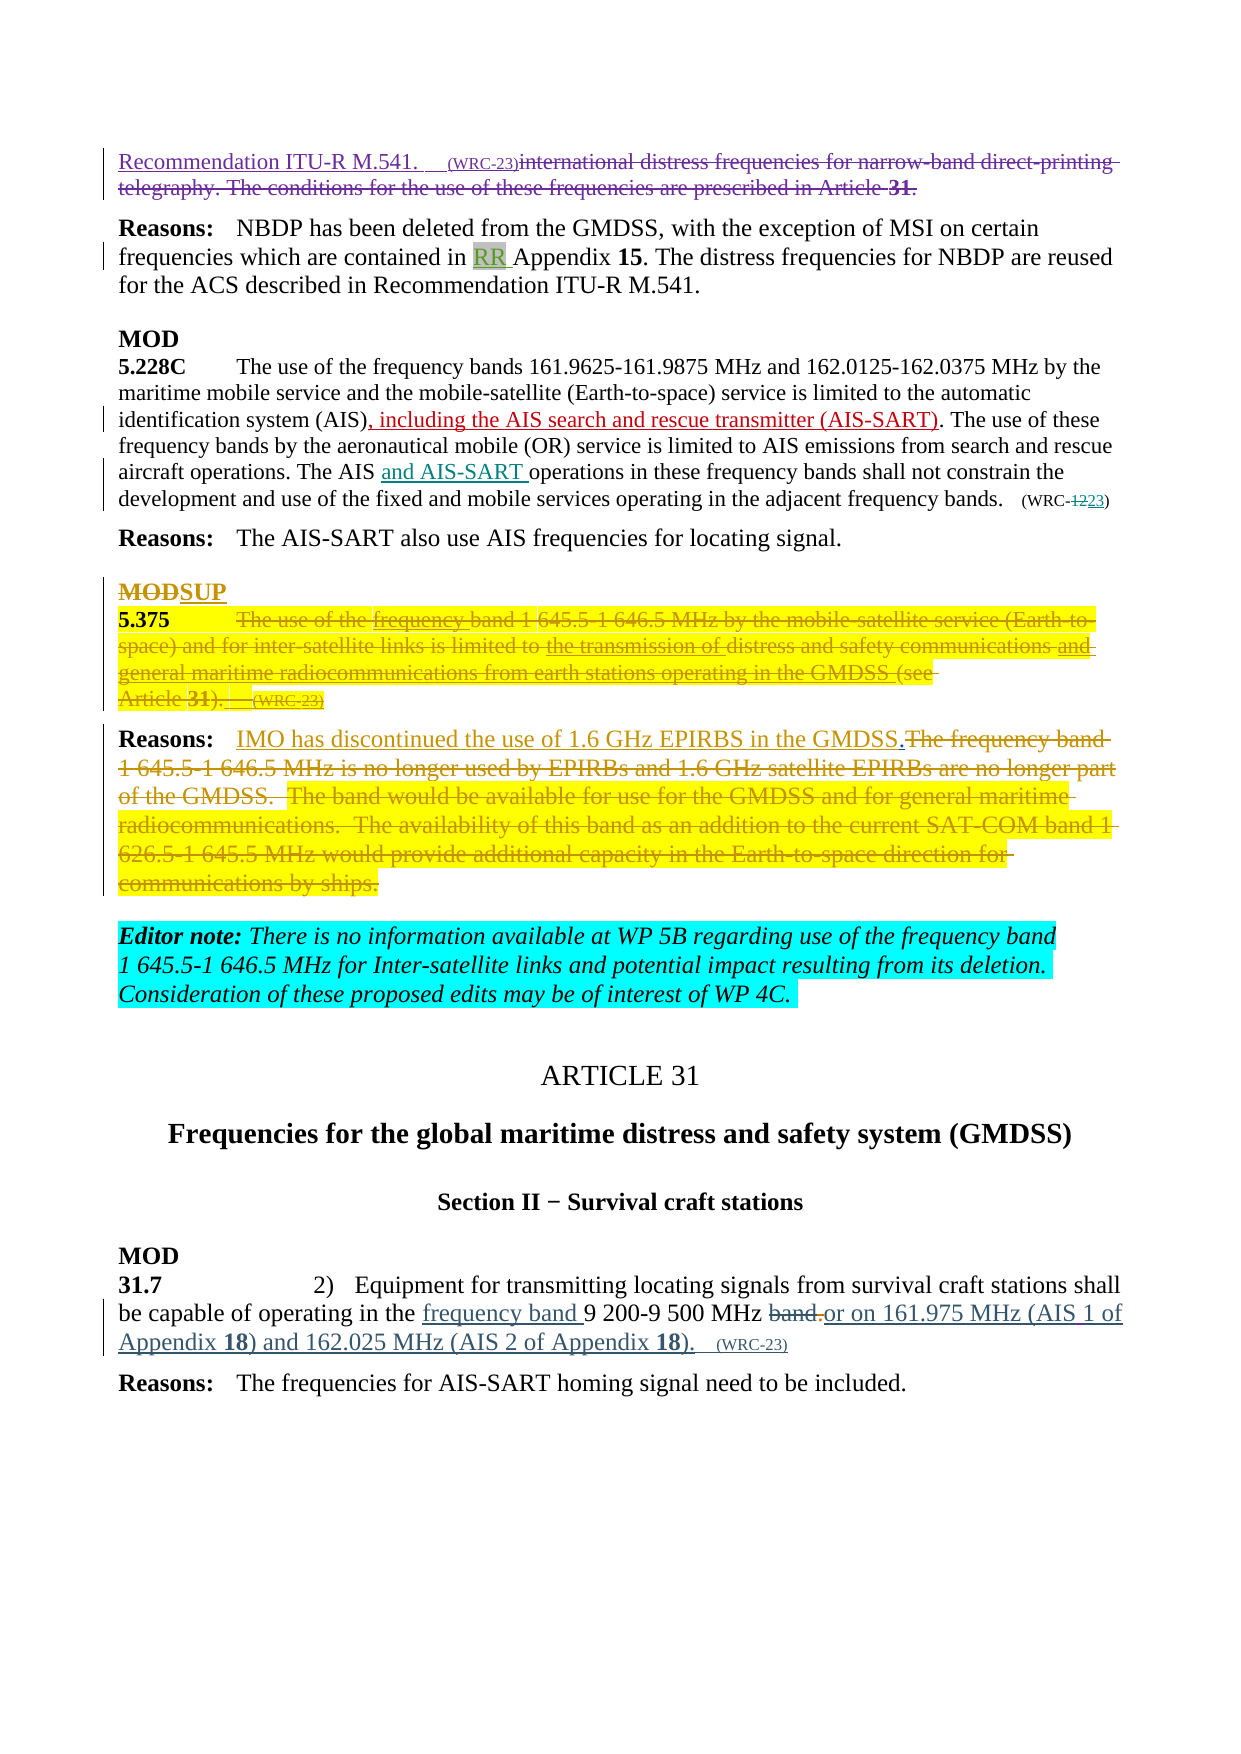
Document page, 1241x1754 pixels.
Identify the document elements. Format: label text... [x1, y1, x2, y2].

text 5.228C The use of the frequency bands 161.9625-161.9875 MHz and 162.0125-162.0375 MHz by the maritime mobile service and the mobile-satellite (Earth-to-space) service is limited to the automatic identification system (AIS). The use of these frequency bands by the aeronautical mobile (OR) service is limited to AIS emissions from search and rescue aircraft operations. The AIS operations in these frequency bands shall not constrain the development and use of the fixed and mobile services operating in the adjacent frequency bands. (WRC-) [118, 353, 1122, 511]
text 31.7 2) Equipment for transmitting locating signals from survival craft stations shall be capable of operating in the 9 200-9 500 MHz [118, 1270, 1122, 1356]
text Editor note: There is no information available at WP 5B regarding use of the frequency band 1 645.5-1 646.5 MHz for Inter-satellite links and potential impact resulting from its deletion. Consideration of these proposed edits may be of interest of WP 4C. [798, 921, 1122, 1008]
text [118, 148, 1122, 200]
text ARTICLE 31 [118, 1058, 1122, 1091]
text Reasons: The frequencies for AIS-SART homing signal need to be included. [118, 1368, 1122, 1397]
text 5.375 [118, 606, 1122, 711]
text Section II − Survival craft stations [118, 1187, 1122, 1216]
text MOD [118, 324, 1122, 353]
text Reasons: [118, 724, 1122, 896]
title Frequencies for the global maritime distress and safety system (GMDSS) [118, 1116, 1122, 1150]
text Reasons: The AIS-SART also use AIS frequencies for locating signal. [118, 523, 1122, 552]
text MOD [118, 1241, 1122, 1270]
text Reasons: NBDP has been deleted from the GMDSS, with the exception of MSI on certain frequencies which are contained in Appendix 15. The distress frequencies for NBDP are reused for the ACS described in Recommendation ITU-R M.541. [118, 213, 1122, 299]
